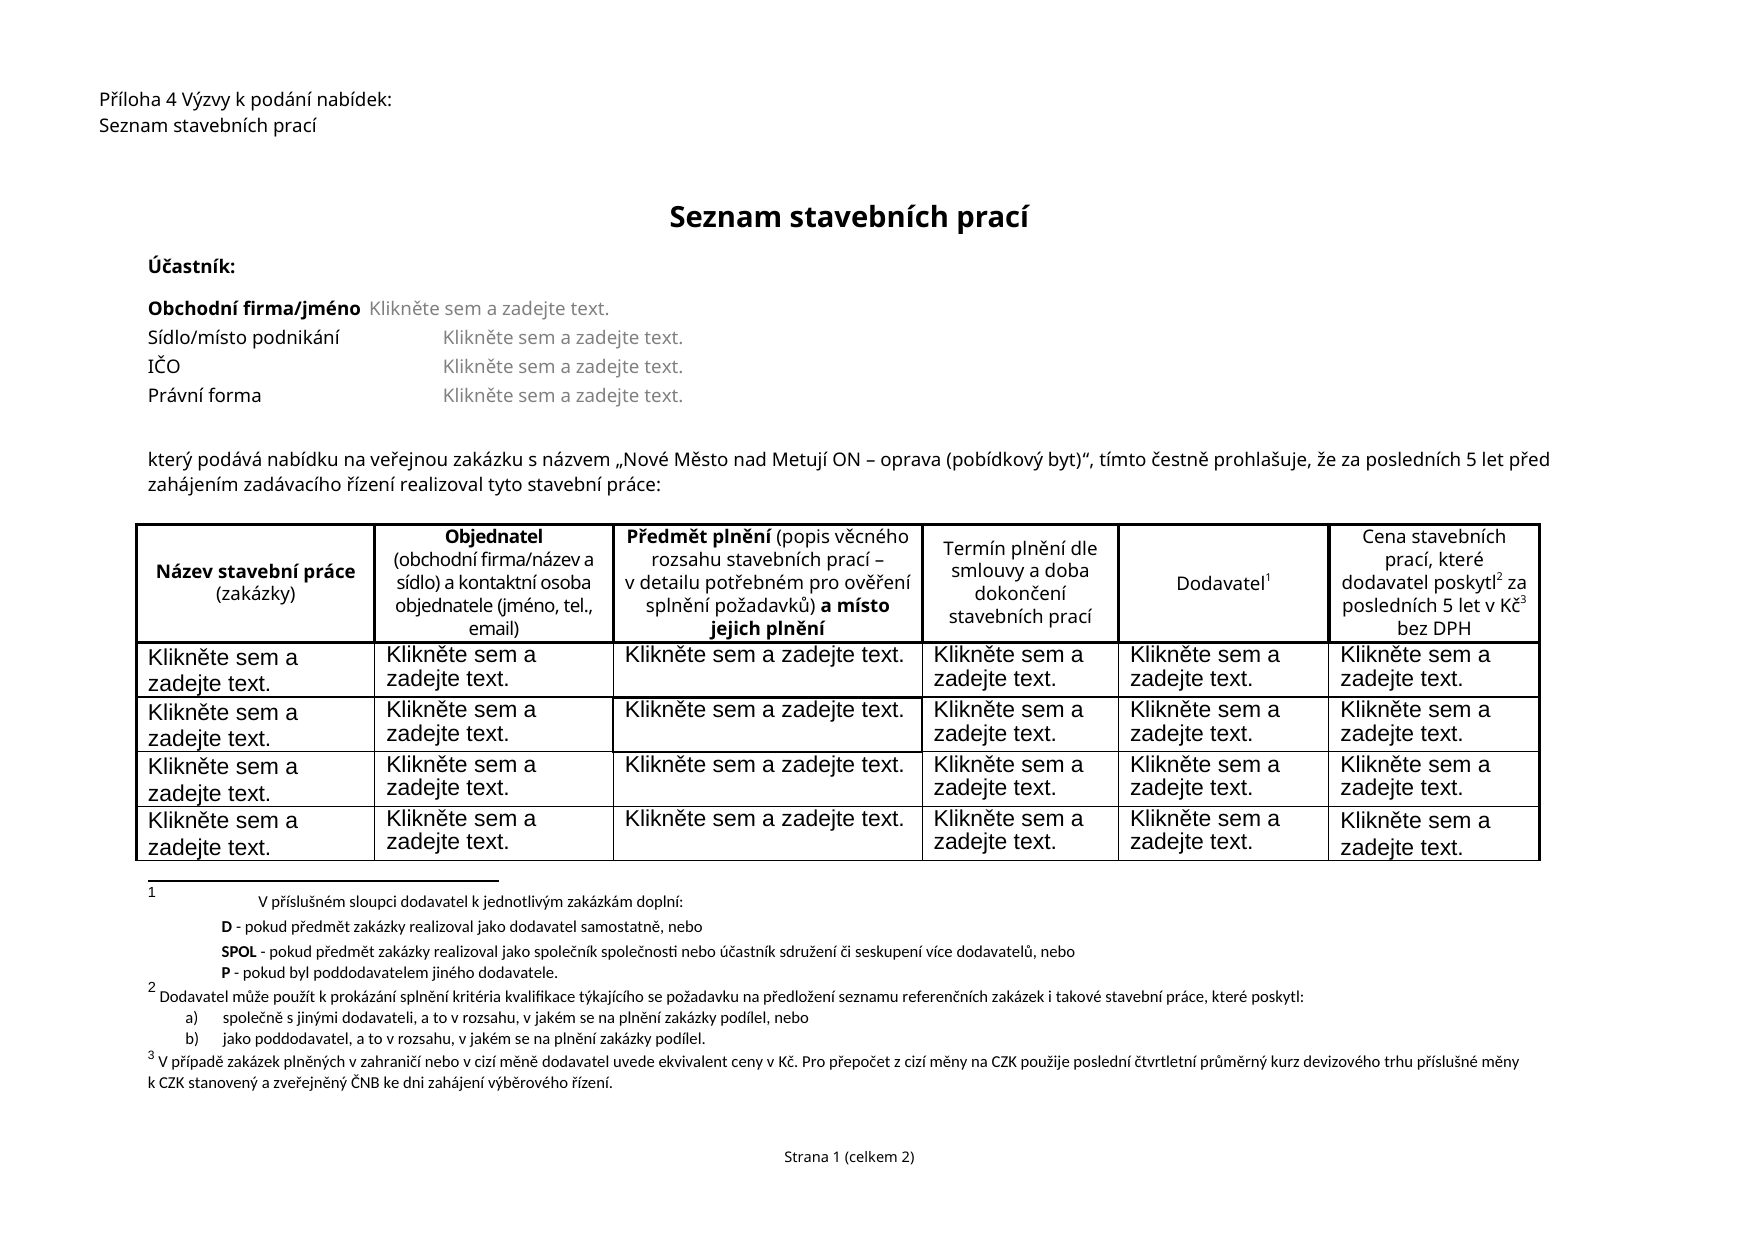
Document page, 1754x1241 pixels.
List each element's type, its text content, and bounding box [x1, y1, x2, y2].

text IČO [148, 350, 1551, 379]
table_header Předmět plnění (popis věcného rozsahu stavebních prací – v detailu potřebném pro ověření splnění požadavků) a místo jejich plnění [615, 526, 921, 641]
text Sídlo/místo podnikání [148, 321, 1551, 350]
table_header Objednatel (obchodní firma/název a sídlo) a kontaktní osoba objednatele (jméno, tel., email) [376, 526, 612, 641]
text Právní forma [148, 379, 1551, 408]
table_header Název stavební práce (zakázky) [138, 526, 373, 641]
title Seznam stavebních prací [148, 196, 1551, 236]
text který podává nabídku na veřejnou zakázku s názvem „Nové Město nad Metují ON – oprava (pobídkový byt)“, tímto čestně prohlašuje, že za posledních 5 let před zahájením zadávacího řízení realizoval tyto stavební práce: [148, 446, 1551, 497]
table_header Cena stavebních prací, které dodavatel poskytl za posledních 5 let v Kč bez DPH [1331, 526, 1538, 641]
text Účastník: [148, 249, 1551, 279]
table_header Termín plnění dle smlouvy a doba dokončení stavebních prací [924, 526, 1117, 641]
text Obchodní firma/jméno [148, 292, 1551, 321]
table_header Dodavatel [1120, 526, 1327, 641]
